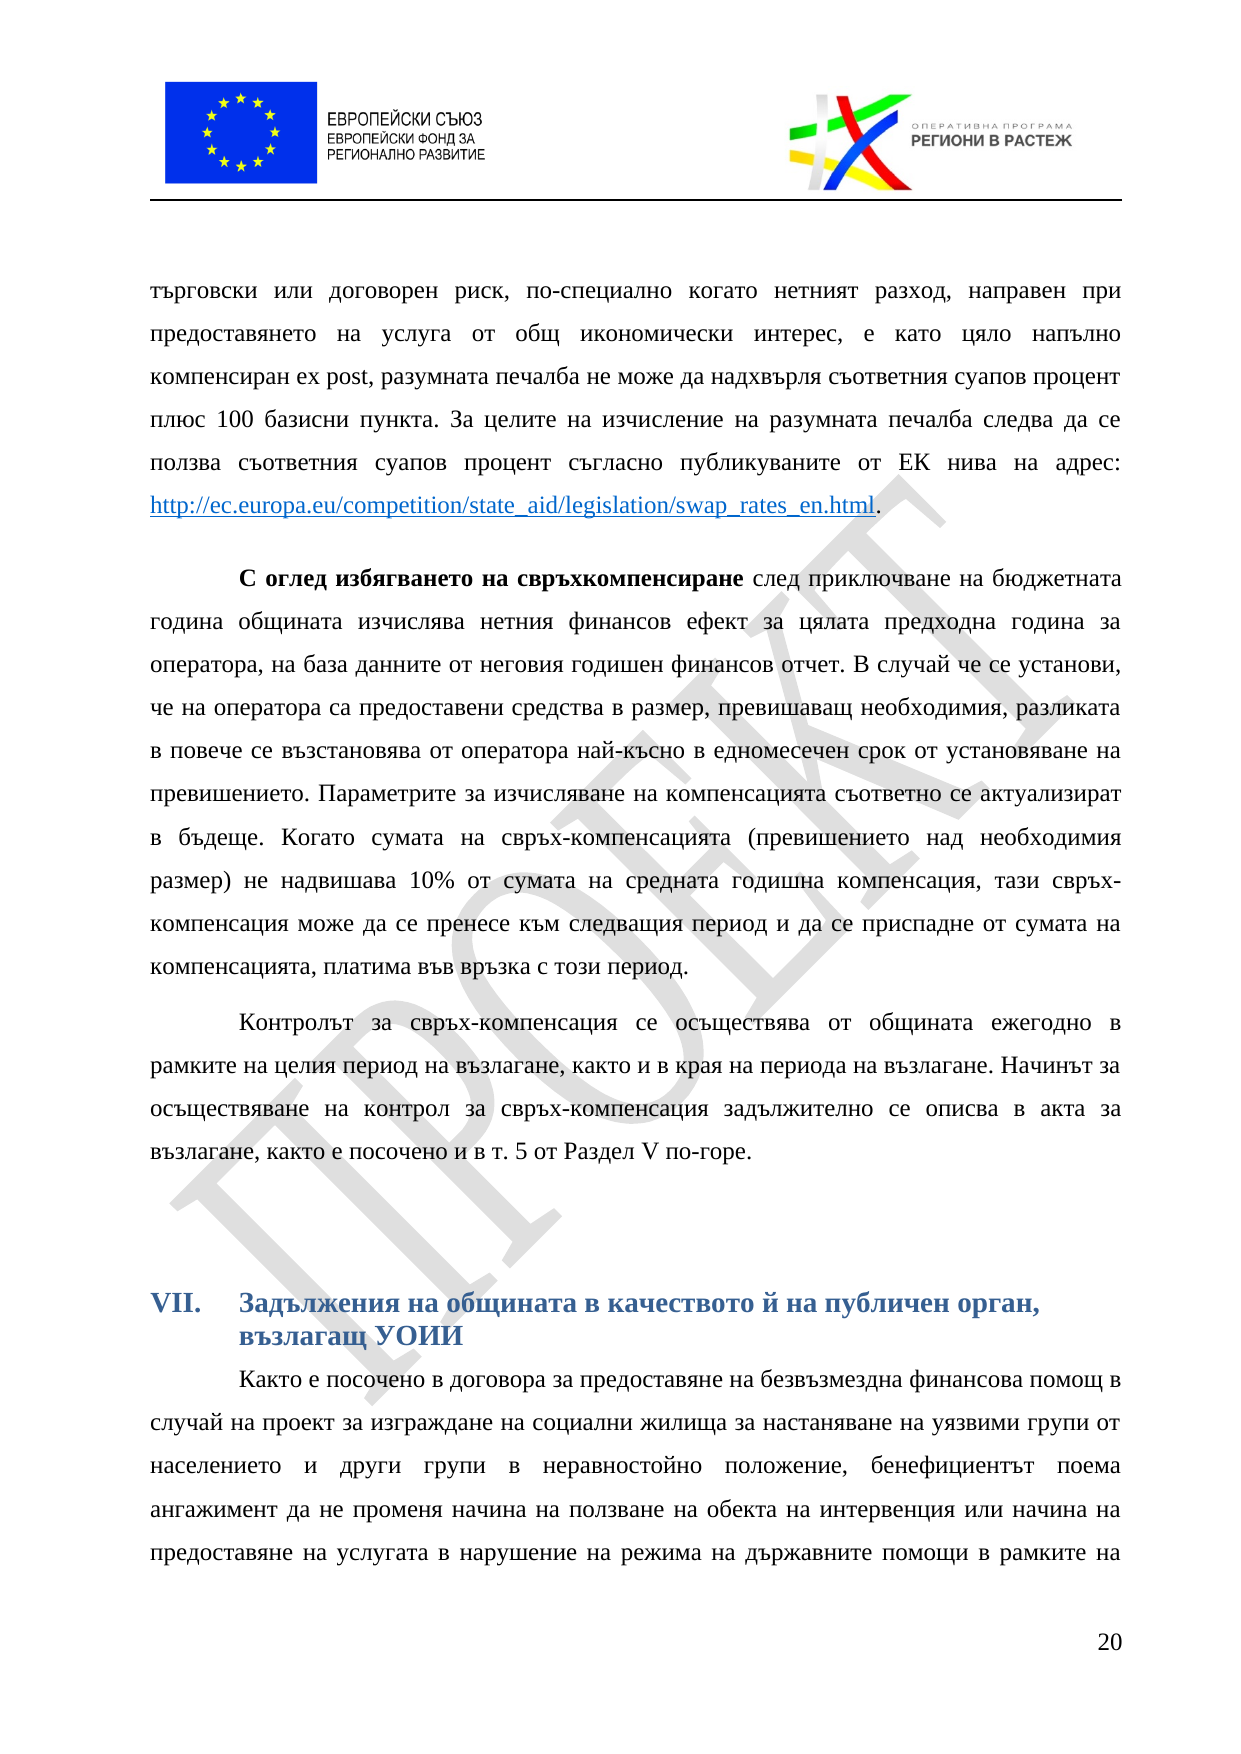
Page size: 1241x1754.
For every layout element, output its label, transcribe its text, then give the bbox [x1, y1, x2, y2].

picture [150, 70, 513, 197]
picture [774, 86, 1093, 197]
text С оглед избягването на свръхкомпенсиране след приключване на бюджетната година общината изчислява нетния финансов ефект за цялата предходна година за оператора, на база данните от неговия годишен финансов отчет. В случай че се установи, че на оператора са предоставени средства в размер, превишаващ необходимия, разликата в повече се възстановява от оператора най-късно в едномесечен срок от установяване на превишението. Параметрите за изчисляване на компенсацията съответно се актуализират в бъдеще. Когато сумата на свръх-компенсацията (превишението над необходимия размер) не надвишава 10% от сумата на средната годишна компенсация, тази свръх-компенсация може да се пренесе към следващия период и да се приспадне от сумата на компенсацията, платима във връзка с този период. [150, 563, 1122, 980]
text Контролът за свръх-компенсация се осъществява от общината ежегодно в рамките на целия период на възлагане, както и в края на периода на възлагане. Начинът за осъществяване на контрол за свръх-компенсация задължително се описва в акта за възлагане, както е посочено и в т. 5 от Раздел V по-горе. [150, 1007, 1122, 1165]
subtitle Задължения на общината в качеството й на публичен орган, възлагащ УОИИ [201, 1285, 1122, 1352]
